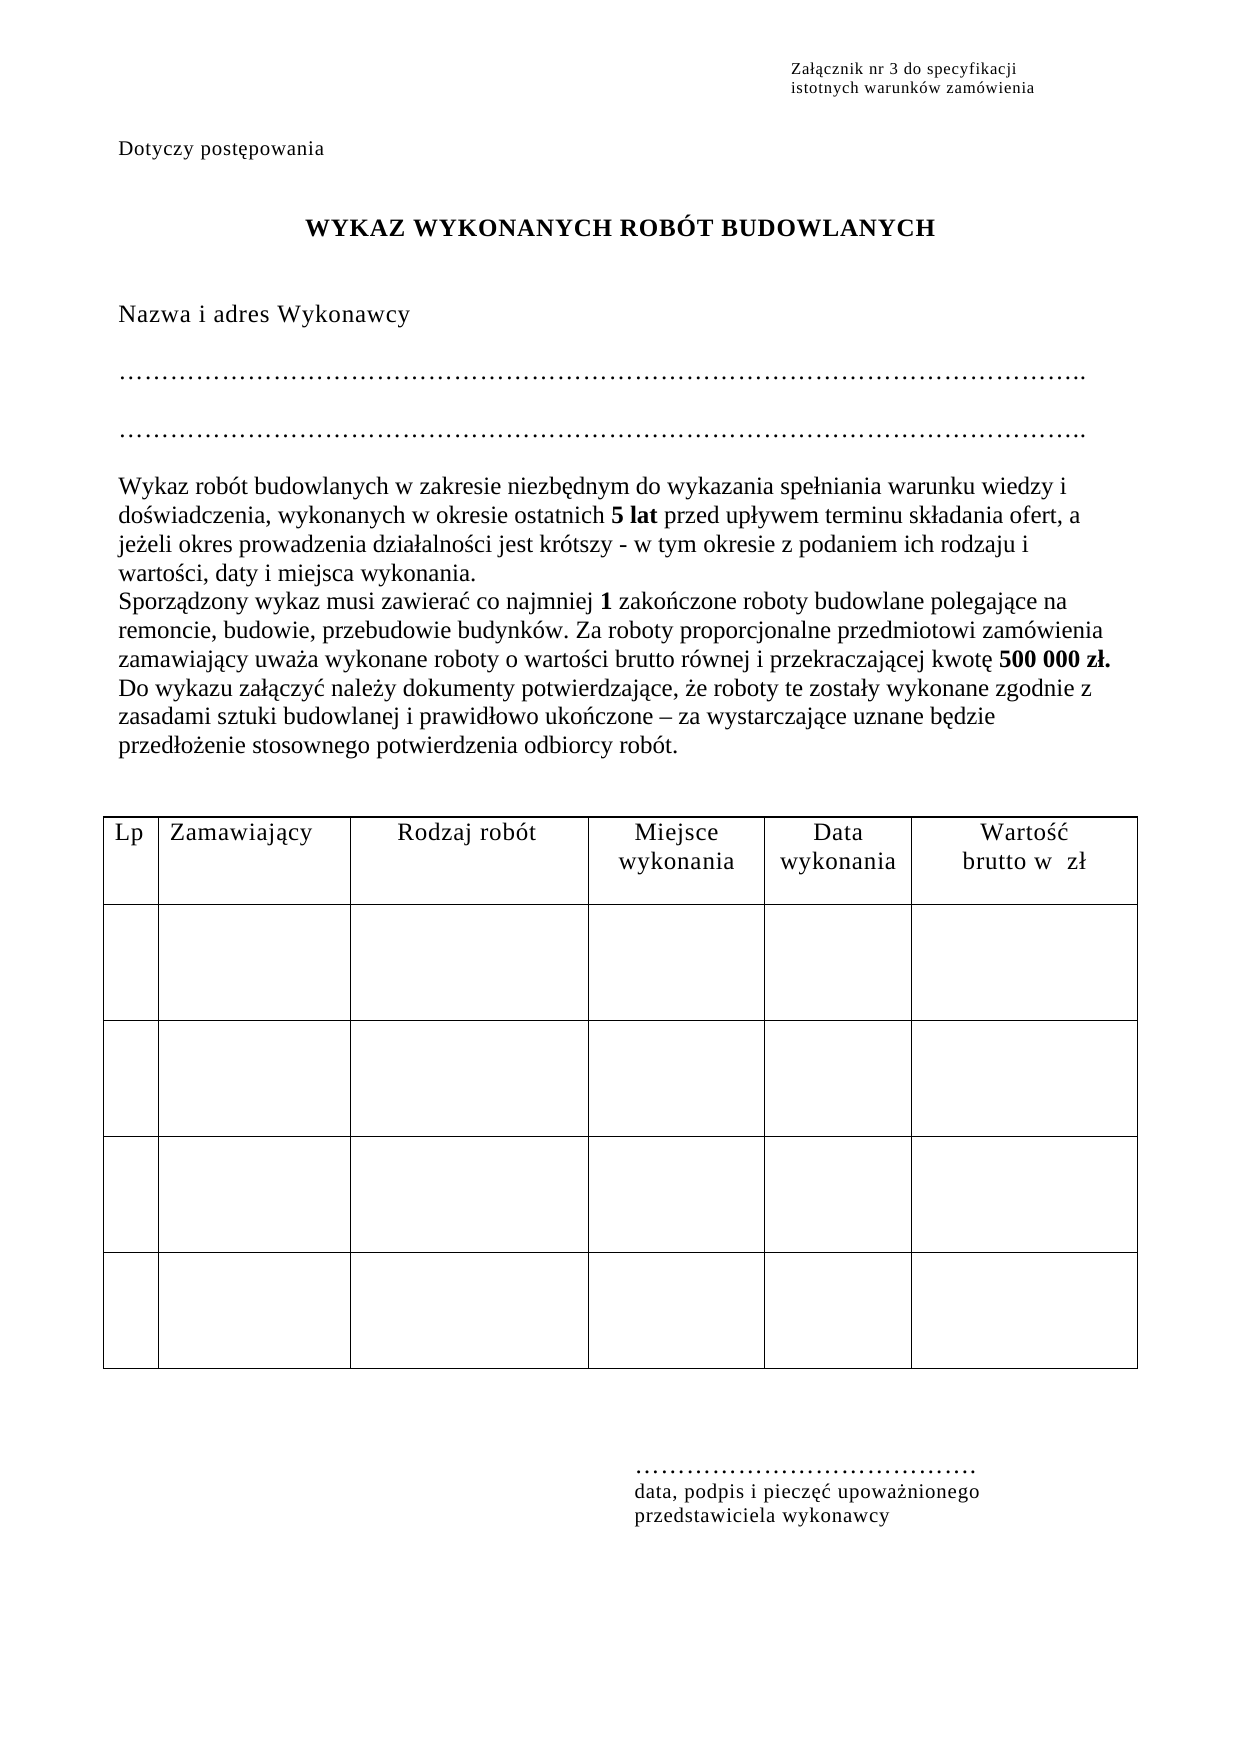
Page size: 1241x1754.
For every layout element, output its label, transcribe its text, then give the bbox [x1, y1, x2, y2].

table_cell [589, 1021, 764, 1136]
table_cell [351, 1021, 588, 1136]
table_cell [589, 1137, 764, 1252]
table_cell [159, 1253, 350, 1368]
text Załącznik nr 3 do specyfikacji [118, 59, 1122, 78]
table_cell [589, 905, 764, 1020]
table_cell [765, 1021, 911, 1136]
table_header Zamawiający [159, 818, 350, 904]
text …………………………………. [634, 1426, 1122, 1479]
table_cell [351, 1253, 588, 1368]
table_cell [912, 1021, 1137, 1136]
text WYKAZ WYKONANYCH ROBÓT BUDOWLANYCH [118, 213, 1122, 241]
table_cell [159, 1137, 350, 1252]
text Dotyczy postępowania [118, 136, 1122, 160]
table_cell [351, 1137, 588, 1252]
text Nazwa i adres Wykonawcy [118, 299, 1122, 328]
table_header Rodzaj robót zamowienia……………..…… …. [351, 818, 588, 904]
table_cell [912, 1137, 1137, 1252]
text Sporządzony wykaz musi zawierać co najmniej 1 zakończone roboty budowlane polegające na remoncie, budowie, przebudowie budynków. Za roboty proporcjonalne przedmiotowi zamówienia zamawiający uważa wykonane roboty o wartości brutto równej i przekraczającej kwotę 500 000 zł. [118, 586, 1122, 673]
text istotnych warunków zamówienia [118, 78, 1122, 97]
table_cell [589, 1253, 764, 1368]
table_header Wartość brutto w zł [912, 818, 1137, 904]
table_cell [104, 1253, 158, 1368]
table_cell [912, 905, 1137, 1020]
text Do wykazu załączyć należy dokumenty potwierdzające, że roboty te zostały wykonane zgodnie z zasadami sztuki budowlanej i prawidłowo ukończone – za wystarczające uznane będzie przedłożenie stosownego potwierdzenia odbiorcy robót. [118, 673, 1122, 759]
table_cell [765, 1253, 911, 1368]
table_cell [912, 1253, 1137, 1368]
table_header Data wykonania [765, 818, 911, 904]
table_header Lp [104, 818, 158, 904]
text ………………………………………………………………………………………………….. [118, 356, 1122, 385]
text Wykaz robót budowlanych w zakresie niezbędnym do wykazania spełniania warunku wiedzy i doświadczenia, wykonanych w okresie ostatnich 5 lat przed upływem terminu składania ofert, a jeżeli okres prowadzenia działalności jest krótszy - w tym okresie z podaniem ich rodzaju i wartości, daty i miejsca wykonania. [118, 471, 1122, 586]
text ………………………………………………………………………………………………….. [118, 414, 1122, 443]
text data, podpis i pieczęć upoważnionego przedstawiciela wykonawcy [634, 1479, 1122, 1527]
table_cell [159, 905, 350, 1020]
table_cell [351, 905, 588, 1020]
table_header Miejsce wykonania [589, 818, 764, 904]
table_cell [104, 1137, 158, 1252]
table_cell [765, 1137, 911, 1252]
table_cell [159, 1021, 350, 1136]
table_cell [104, 905, 158, 1020]
table_cell [765, 905, 911, 1020]
table_cell [104, 1021, 158, 1136]
